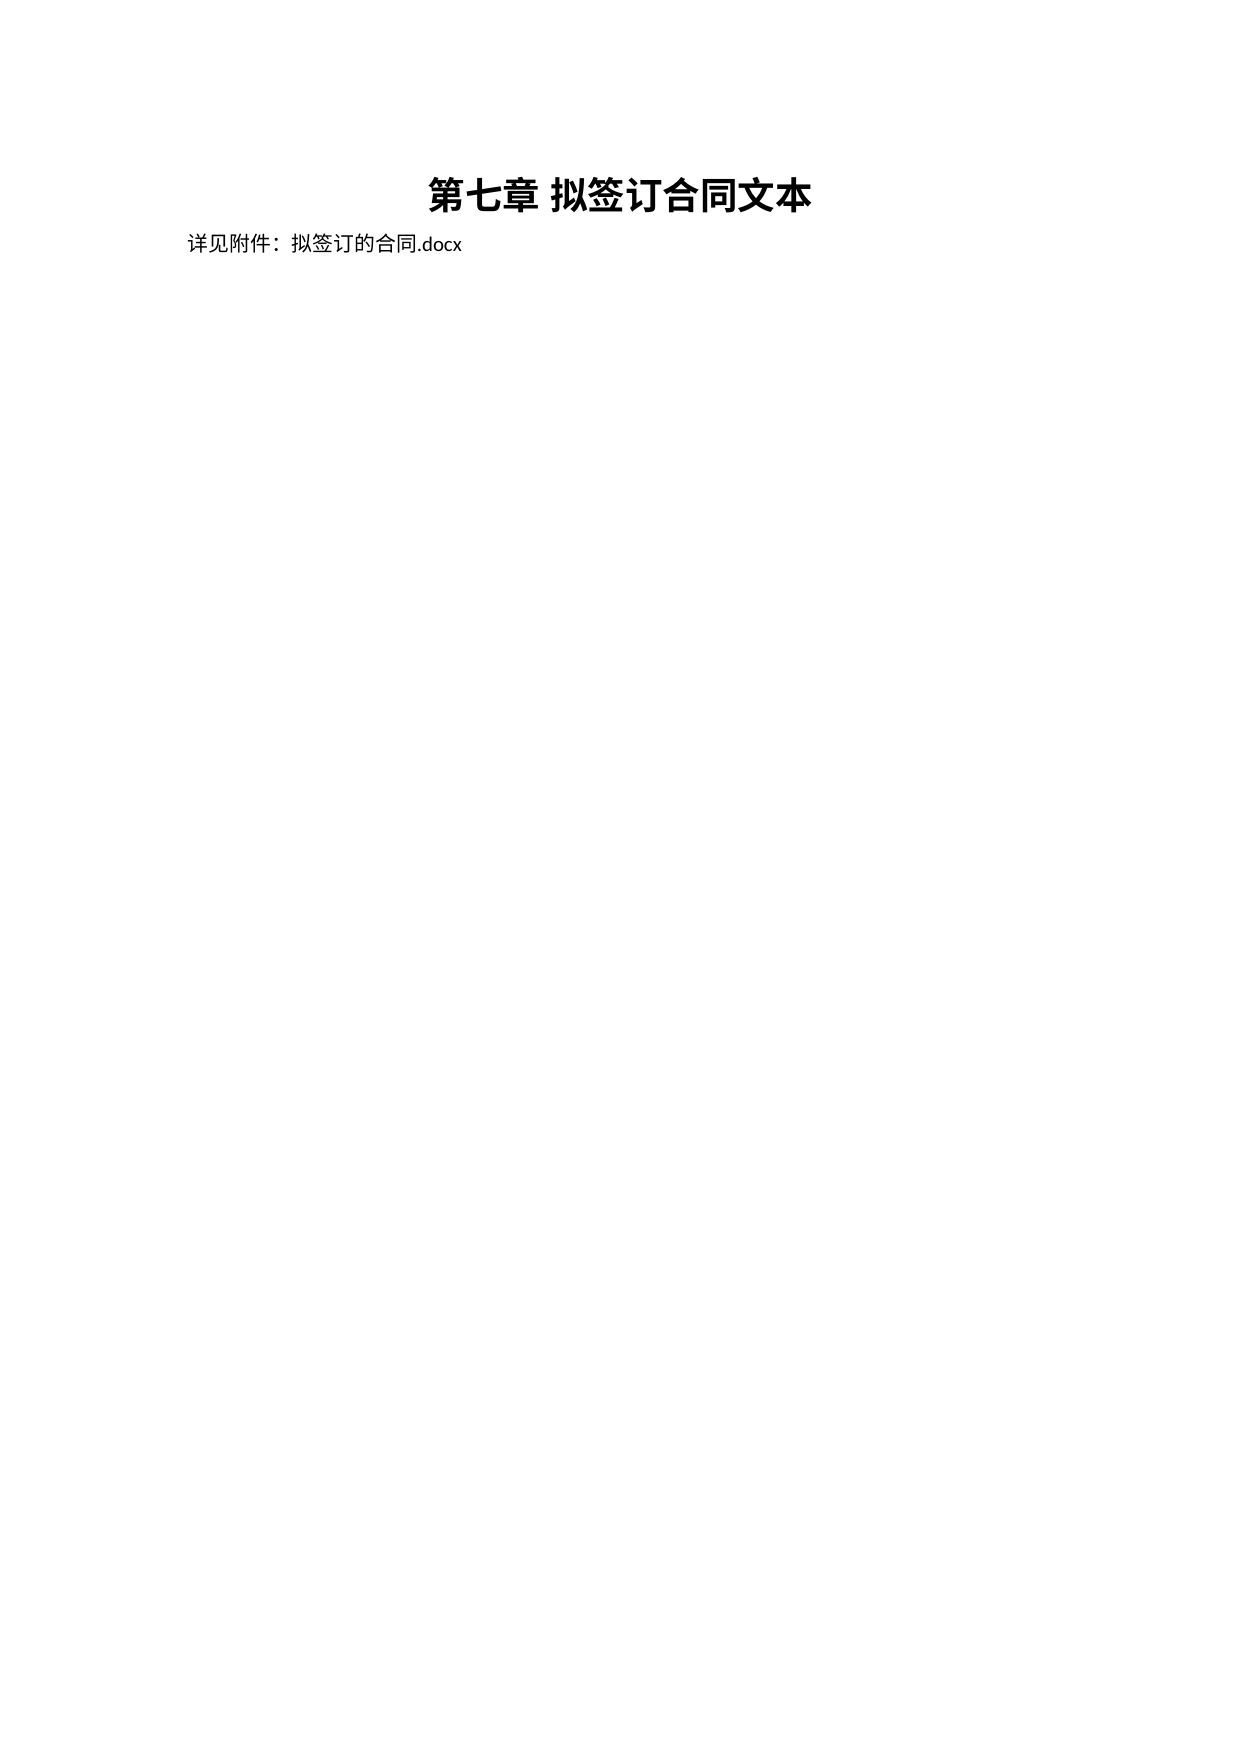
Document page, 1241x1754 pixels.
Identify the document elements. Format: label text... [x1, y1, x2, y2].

text 详见附件：拟签订的合同.docx [187, 227, 1053, 259]
text 第七章 拟签订合同文本 [187, 162, 1053, 227]
